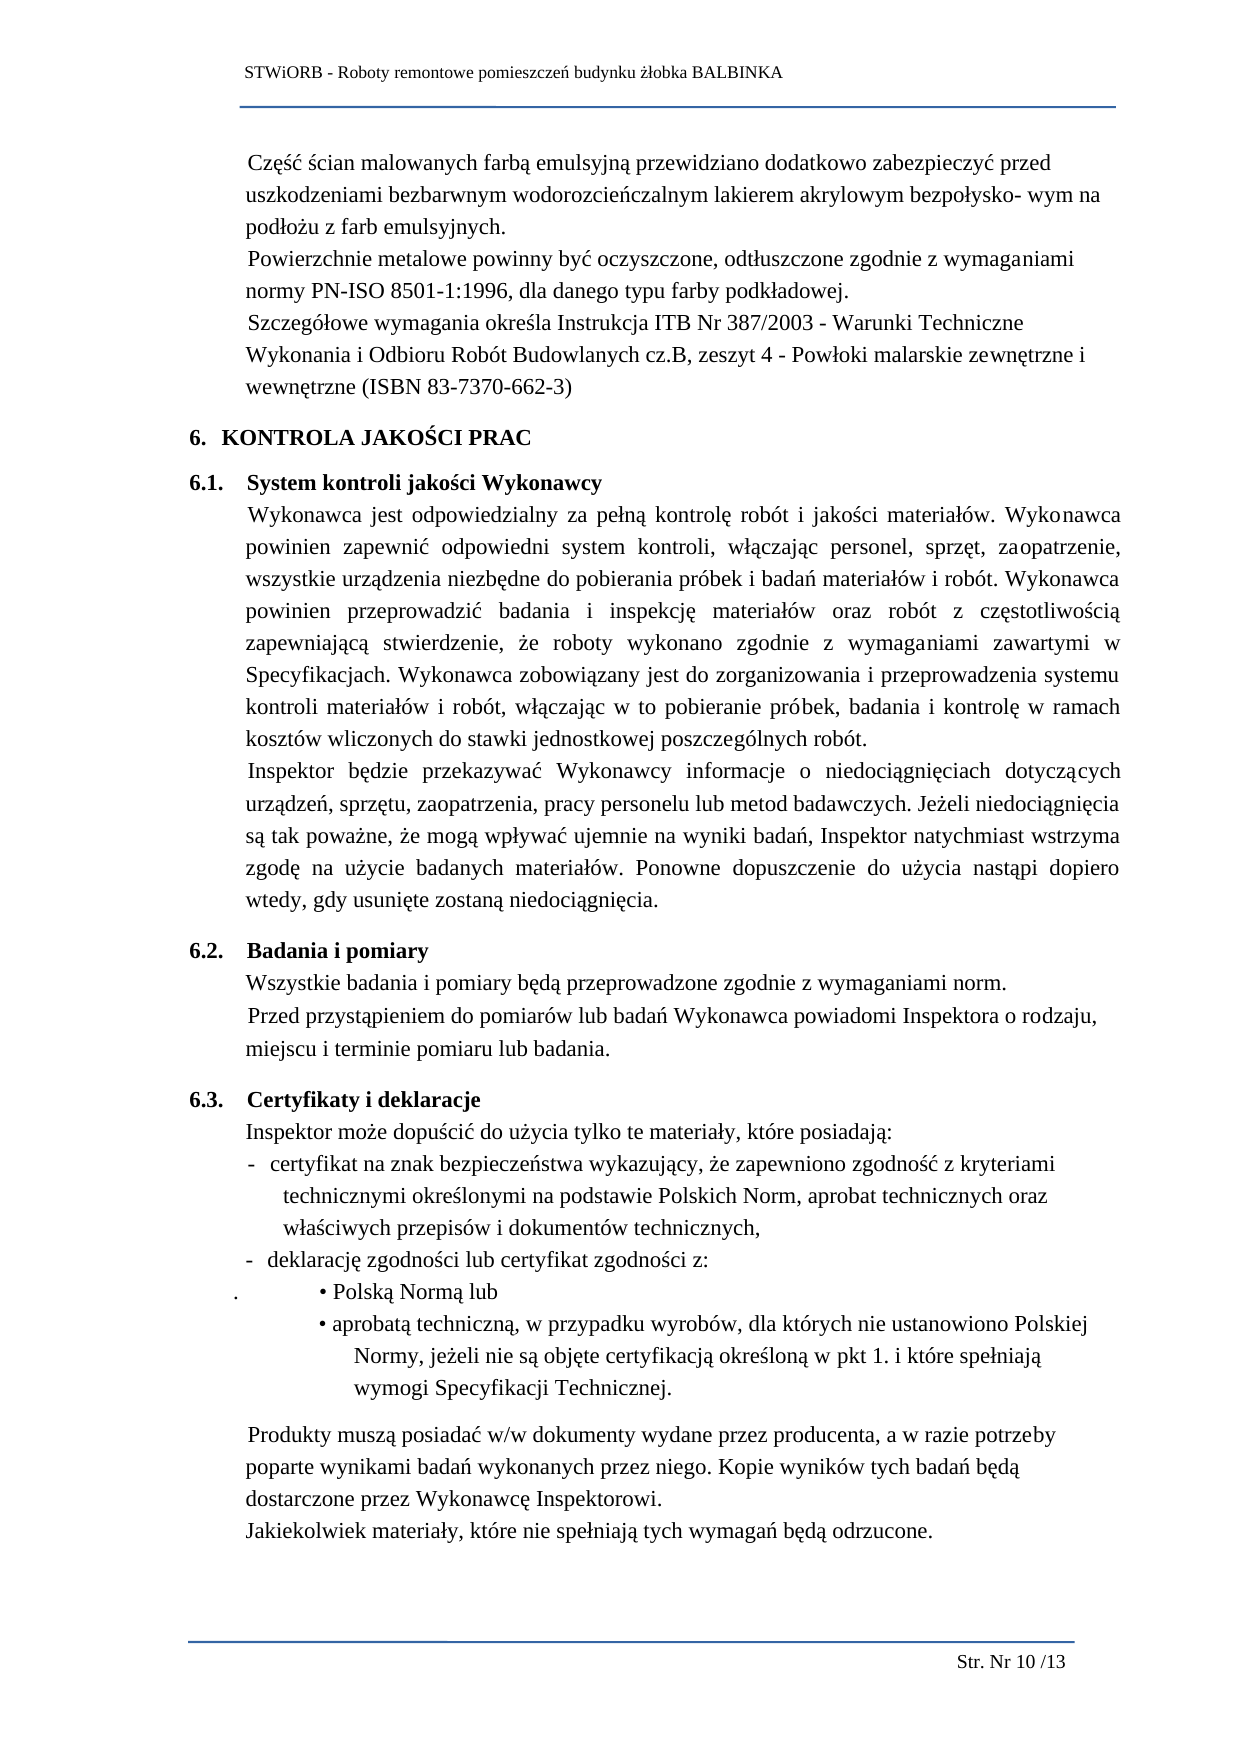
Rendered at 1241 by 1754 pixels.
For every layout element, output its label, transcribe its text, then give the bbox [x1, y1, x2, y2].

text Jakiekolwiek materiały, które nie spełniają tych wymagań będą odrzucone. [189, 1517, 1121, 1543]
list System kontroli jakości Wykonawcy [189, 469, 1121, 495]
text Powierzchnie metalowe powinny być oczyszczone, odtłuszczone zgodnie z wymaganiami normy PN-ISO 8501-1:1996, dla danego typu farby podkładowej. [245, 245, 1121, 303]
list KONTROLA JAKOŚCI PRAC [189, 424, 1121, 451]
text Część ścian malowanych farbą emulsyjną przewidziano dodatkowo zabezpieczyć przed uszkodzeniami bezbarwnym wodorozcieńczalnym lakierem akrylowym bezpołysko- wym na podłożu z farb emulsyjnych. [245, 149, 1121, 239]
list Badania i pomiary [189, 937, 1121, 963]
text Wszystkie badania i pomiary będą przeprowadzone zgodnie z wymaganiami norm. [189, 969, 1121, 996]
text . • Polską Normą lub [189, 1278, 1121, 1305]
text Inspektor będzie przekazywać Wykonawcy informacje o niedociągnięciach dotyczących urządzeń, sprzętu, zaopatrzenia, pracy personelu lub metod badawczych. Jeżeli niedociągnięcia są tak poważne, że mogą wpływać ujemnie na wyniki badań, Inspektor natychmiast wstrzyma zgodę na użycie badanych materiałów. Ponowne dopuszczenie do użycia nastąpi dopiero wtedy, gdy usunięte zostaną niedociągnięcia. [245, 758, 1121, 912]
list Certyfikaty i deklaracje [189, 1086, 1121, 1112]
text Wykonawca jest odpowiedzialny za pełną kontrolę robót i jakości materiałów. Wykonawca powinien zapewnić odpowiedni system kontroli, włączając personel, sprzęt, zaopatrzenie, wszystkie urządzenia niezbędne do pobierania próbek i badań materiałów i robót. Wykonawca powinien przeprowadzić badania i inspekcję materiałów oraz robót z częstotliwością zapewniającą stwierdzenie, że roboty wykonano zgodnie z wymaganiami zawartymi w Specyfikacjach. Wykonawca zobowiązany jest do zorganizowania i przeprowadzenia systemu kontroli materiałów i robót, włączając w to pobieranie próbek, badania i kontrolę w ramach kosztów wliczonych do stawki jednostkowej poszczególnych robót. [245, 501, 1121, 752]
text Produkty muszą posiadać w/w dokumenty wydane przez producenta, a w razie potrzeby poparte wynikami badań wykonanych przez niego. Kopie wyników tych badań będą dostarczone przez Wykonawcę Inspektorowi. [245, 1421, 1121, 1511]
text Przed przystąpieniem do pomiarów lub badań Wykonawca powiadomi Inspektora o rodzaju, miejscu i terminie pomiaru lub badania. [245, 1002, 1121, 1061]
list deklarację zgodności lub certyfikat zgodności z: [189, 1246, 1121, 1273]
text • aprobatą techniczną, w przypadku wyrobów, dla których nie ustanowiono Polskiej Normy, jeżeli nie są objęte certyfikacją określoną w pkt 1. i które spełniają wymogi Specyfikacji Technicznej. [318, 1311, 1121, 1401]
list certyfikat na znak bezpieczeństwa wykazujący, że zapewniono zgodność z kryteriami technicznymi określonymi na podstawie Polskich Norm, aprobat technicznych oraz właściwych przepisów i dokumentów technicznych, [247, 1150, 1121, 1241]
text Szczegółowe wymagania określa Instrukcja ITB Nr 387/2003 - Warunki Techniczne Wykonania i Odbioru Robót Budowlanych cz.B, zeszyt 4 - Powłoki malarskie zewnętrzne i wewnętrzne (ISBN 83-7370-662-3) [245, 309, 1121, 400]
text Inspektor może dopuścić do użycia tylko te materiały, które posiadają: [189, 1118, 1121, 1144]
